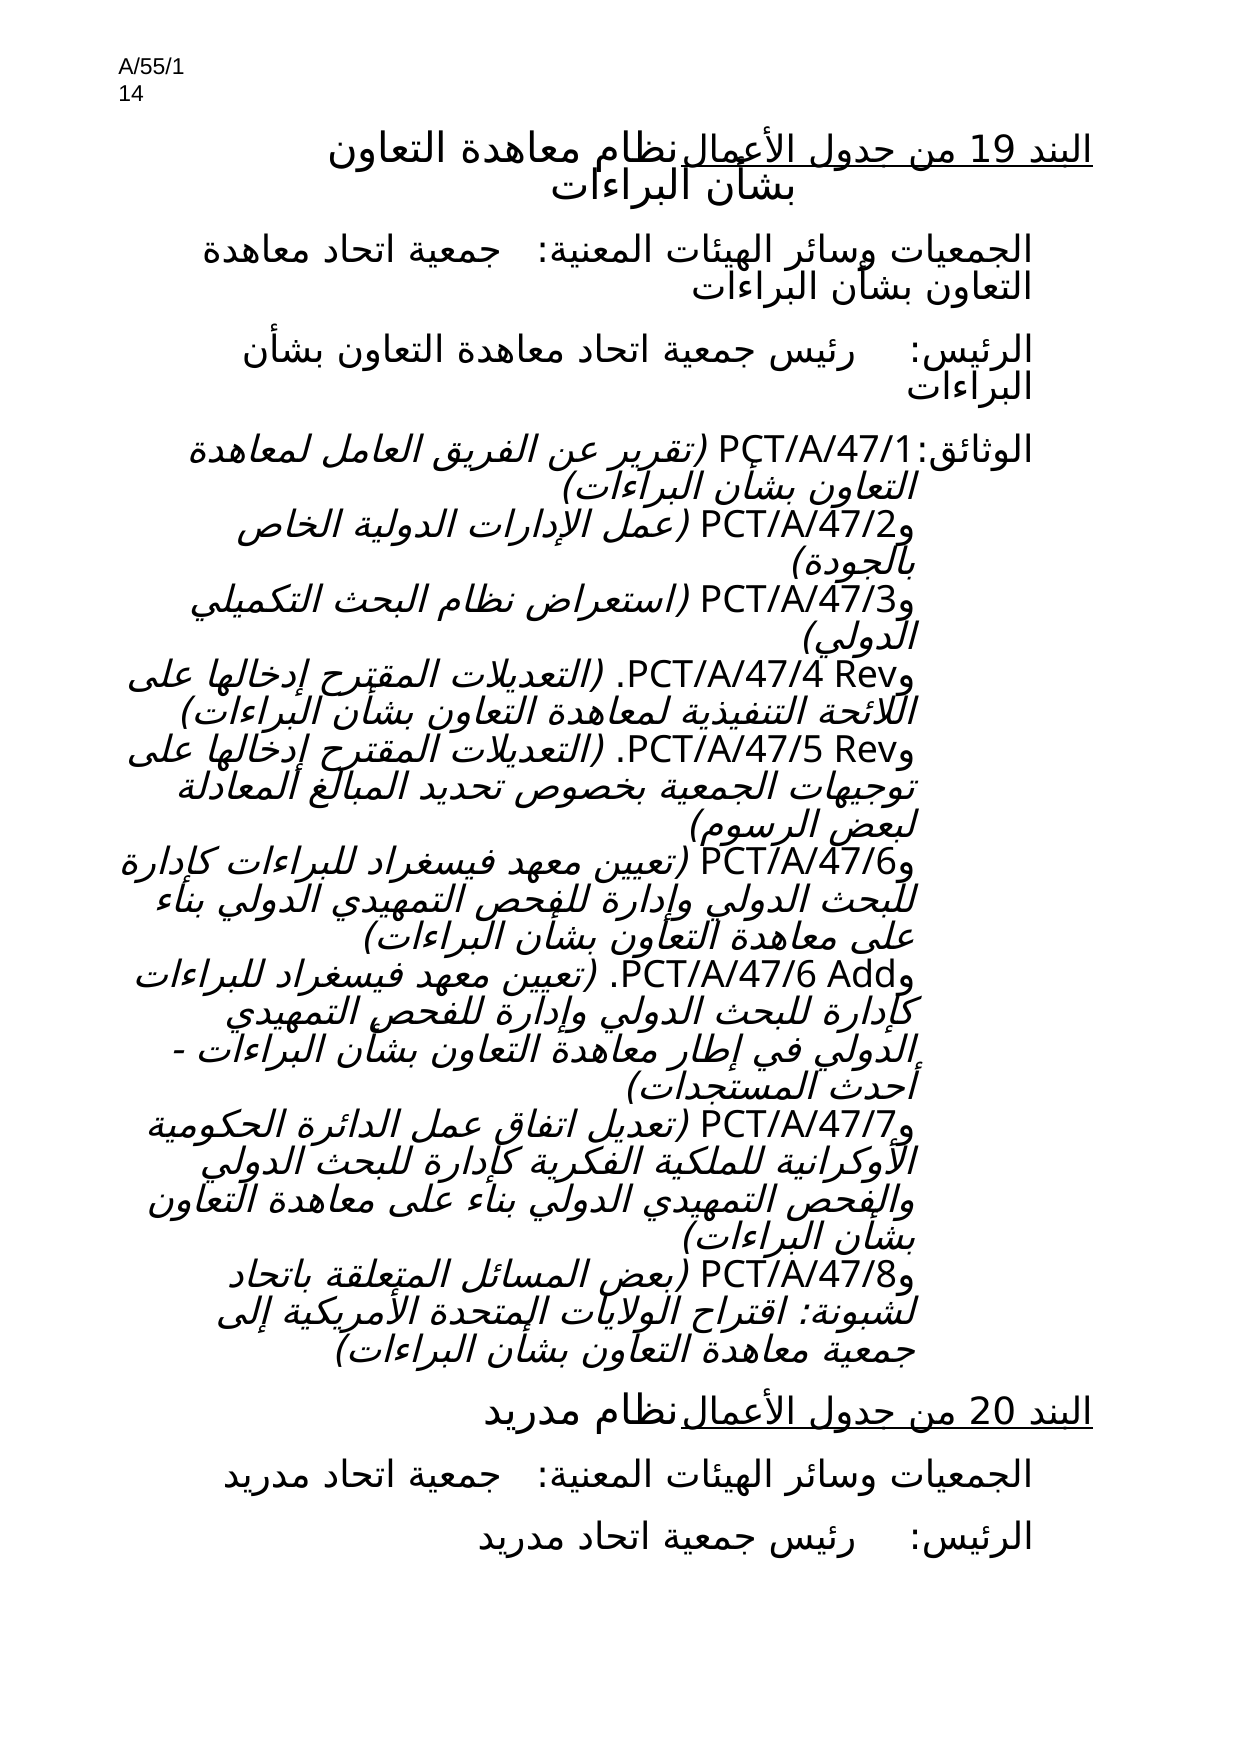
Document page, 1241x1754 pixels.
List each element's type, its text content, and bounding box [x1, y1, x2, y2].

text وPCT/A/47/6 Add. (تعيين معهد فيسغراد للبراءات كإدارة للبحث الدولي وإدارة للفحص التمهيدي الدولي في إطار معاهدة التعاون بشأن البراءات - أحدث المستجدات) [118, 957, 915, 1107]
text الرئيس: رئيس جمعية اتحاد مدريد [118, 1520, 1016, 1557]
text البند 20 من جدول الأعمال نظام مدريد [236, 1395, 838, 1432]
text الوثائق: PCT/A/47/1 (تقرير عن الفريق العامل لمعاهدة التعاون بشأن البراءات) [118, 432, 1033, 507]
text الرئيس: رئيس جمعية اتحاد معاهدة التعاون بشأن البراءات [118, 332, 1034, 407]
text البند 20 من جدول الأعمال نظام مدريد [828, 1395, 1092, 1427]
text البند 19 من جدول الأعمال نظام معاهدة التعاون بشأن البراءات [236, 132, 1092, 207]
text وPCT/A/47/8 (بعض المسائل المتعلقة باتحاد لشبونة: اقتراح الولايات المتحدة الأمريكية إلى جمعية معاهدة التعاون بشأن البراءات) [118, 1257, 915, 1370]
text وPCT/A/47/2 (عمل الإدارات الدولية الخاص بالجودة) [118, 507, 915, 582]
text وPCT/A/47/6 (تعيين معهد فيسغراد للبراءات كإدارة للبحث الدولي وإدارة للفحص التمهيدي الدولي بناء على معاهدة التعاون بشأن البراءات) [118, 845, 915, 957]
text وPCT/A/47/3 (استعراض نظام البحث التكميلي الدولي) [118, 582, 915, 657]
text الجمعيات وسائر الهيئات المعنية: جمعية اتحاد مدريد [118, 1457, 1034, 1495]
text وPCT/A/47/4 Rev. (التعديلات المقترح إدخالها على اللائحة التنفيذية لمعاهدة التعاون بشأن البراءات) [118, 657, 915, 732]
text الجمعيات وسائر الهيئات المعنية: جمعية اتحاد معاهدة التعاون بشأن البراءات [118, 232, 1034, 307]
text وPCT/A/47/7 (تعديل اتفاق عمل الدائرة الحكومية الأوكرانية للملكية الفكرية كإدارة للبحث الدولي والفحص التمهيدي الدولي بناء على معاهدة التعاون بشأن البراءات) [118, 1107, 915, 1257]
text وPCT/A/47/5 Rev. (التعديلات المقترح إدخالها على توجيهات الجمعية بخصوص تحديد المبالغ المعادلة لبعض الرسوم) [118, 732, 915, 845]
